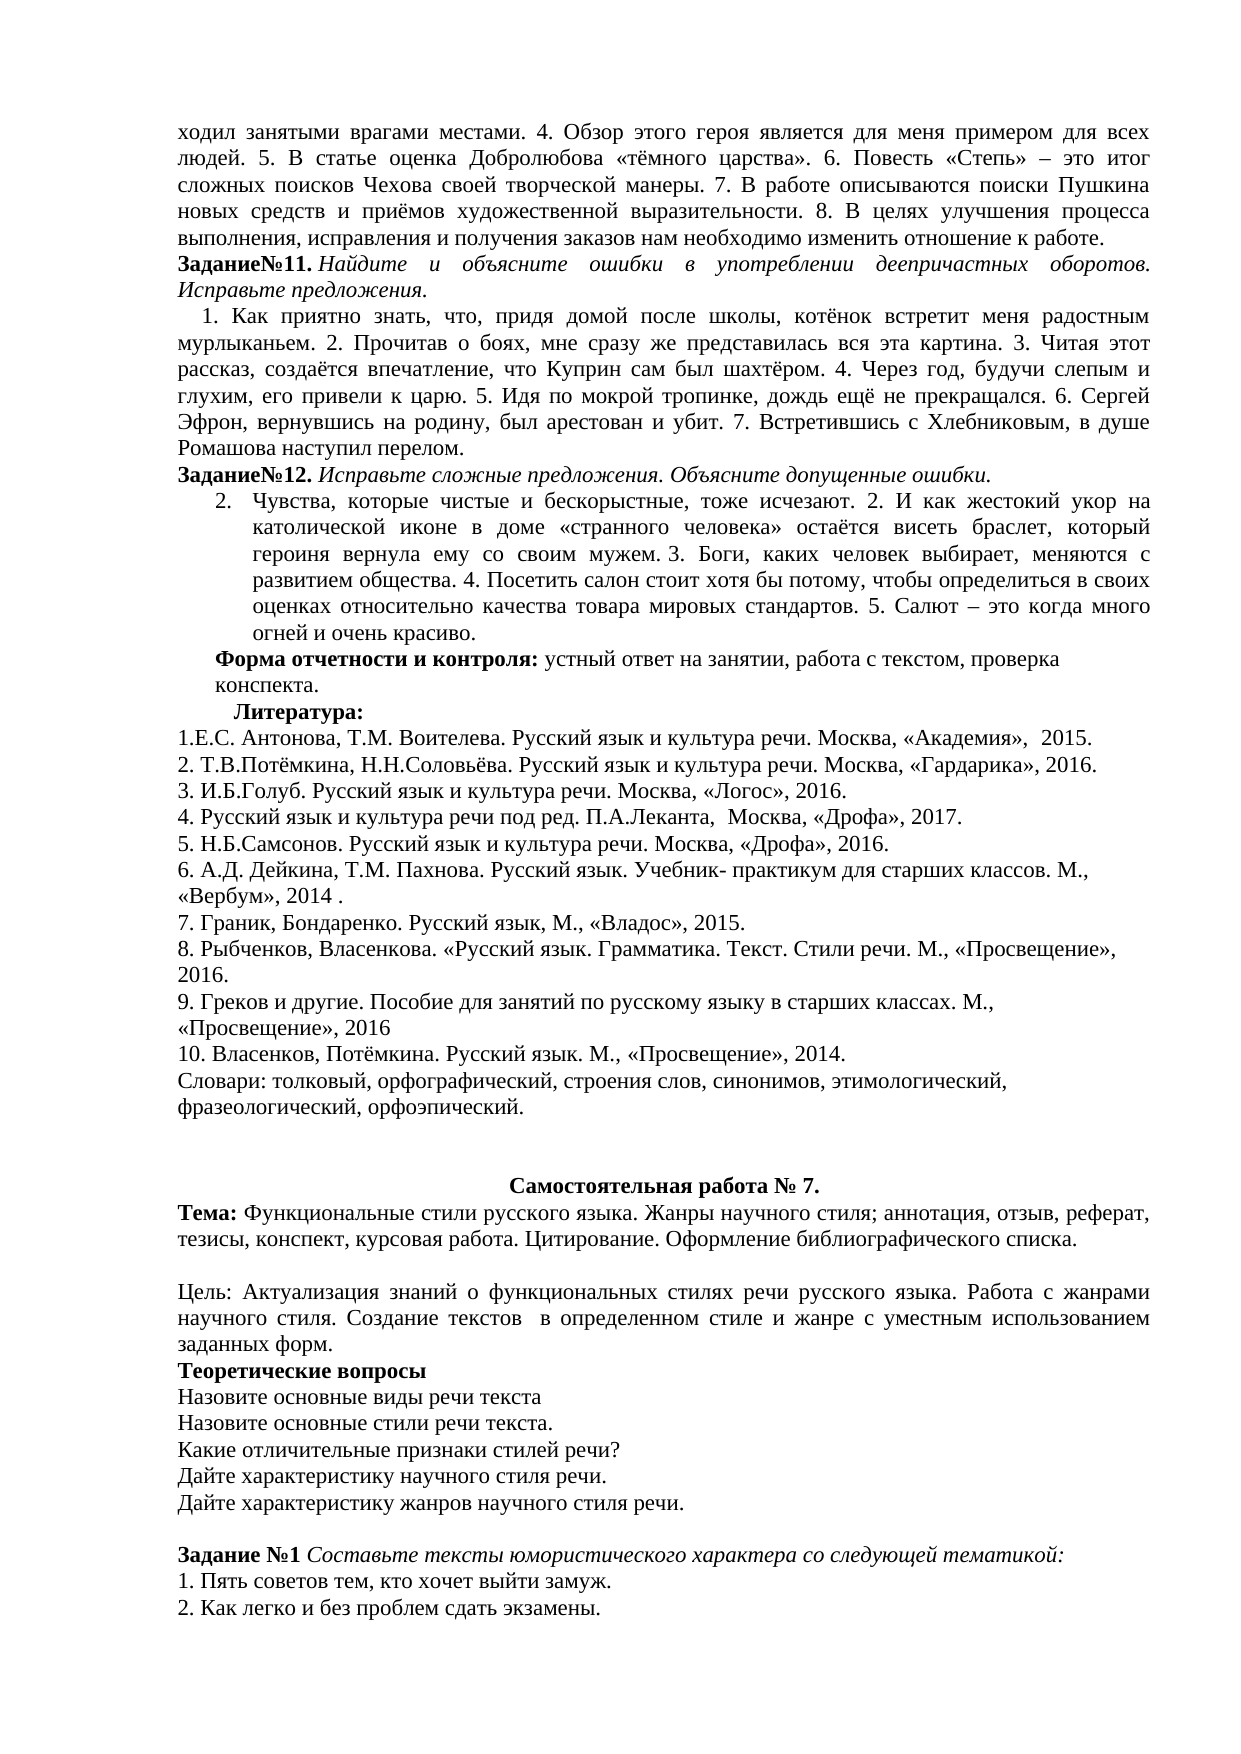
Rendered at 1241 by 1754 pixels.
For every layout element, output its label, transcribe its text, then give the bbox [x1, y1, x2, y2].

text Какие отличительные признаки стилей речи? [177, 1436, 1152, 1462]
text Литература: [177, 698, 1152, 724]
text 2. Т.В.Потёмкина, Н.Н.Соловьёва. Русский язык и культура речи. Москва, «Гардарика», 2016. [177, 751, 1152, 777]
text Цель: Актуализация знаний о функциональных стилях речи русского языка. Работа с жанрами научного стиля. Создание текстов в определенном стиле и жанре с уместным использованием заданных форм. [177, 1278, 1152, 1357]
text 1. Пять советов тем, кто хочет выйти замуж. [177, 1568, 1152, 1594]
text Форма отчетности и контроля: устный ответ на занятии, работа с текстом, проверка конспекта. [215, 645, 1152, 698]
text 1.Е.С. Антонова, Т.М. Воителева. Русский язык и культура речи. Москва, «Академия», 2015. [177, 724, 1152, 751]
text 3. И.Б.Голуб. Русский язык и культура речи. Москва, «Логос», 2016. [177, 777, 1152, 803]
text Задание№12. Исправьте сложные предложения. Объясните допущенные ошибки. [177, 461, 1152, 487]
text Тема: Функциональные стили русского языка. Жанры научного стиля; аннотация, отзыв, реферат, тезисы, конспект, курсовая работа. Цитирование. Оформление библиографического списка. [177, 1199, 1152, 1251]
text 2. Как легко и без проблем сдать экзамены. [177, 1594, 1152, 1620]
text Словари: толковый, орфографический, строения слов, синонимов, этимологический, фразеологический, орфоэпический. [177, 1067, 1152, 1119]
text Дайте характеристику жанров научного стиля речи. [177, 1488, 1152, 1515]
list Чувства, которые чистые и бескорыстные, тоже исчезают. 2. И как жестокий укор на католической иконе в доме «странного человека» остаётся висеть браслет, который героиня вернула ему со своим мужем. 3. Боги, каких человек выбирает, меняются с развитием общества. 4. Посетить салон стоит хотя бы потому, чтобы определиться в своих оценках относительно качества товара мировых стандартов. 5. Салют – это когда много огней и очень красиво. [215, 487, 1152, 645]
text 9. Греков и другие. Пособие для занятий по русскому языку в старших классах. М., «Просвещение», 2016 [177, 988, 1152, 1041]
text Назовите основные виды речи текста [177, 1383, 1152, 1409]
text 1. Как приятно знать, что, придя домой после школы, котёнок встретит меня радостным мурлыканьем. 2. Прочитав о боях, мне сразу же представилась вся эта картина. 3. Читая этот рассказ, создаётся впечатление, что Куприн сам был шахтёром. 4. Через год, будучи слепым и глухим, его привели к царю. 5. Идя по мокрой тропинке, дождь ещё не прекращался. 6. Сергей Эфрон, вернувшись на родину, был арестован и убит. 7. Встретившись с Хлебниковым, в душе Ромашова наступил перелом. [177, 303, 1152, 461]
text Задание №1 Составьте тексты юмористического характера со следующей тематикой: [177, 1541, 1152, 1568]
text 5. Н.Б.Самсонов. Русский язык и культура речи. Москва, «Дрофа», 2016. [177, 830, 1152, 856]
text Задание№11. Найдите и объясните ошибки в употреблении деепричастных оборотов. Исправьте предложения. [177, 250, 1152, 303]
text 8. Рыбченков, Власенкова. «Русский язык. Грамматика. Текст. Стили речи. М., «Просвещение», 2016. [177, 935, 1152, 988]
text 4. Русский язык и культура речи под ред. П.А.Леканта, Москва, «Дрофа», 2017. [177, 803, 1152, 830]
text 7. Граник, Бондаренко. Русский язык, М., «Владос», 2015. [177, 909, 1152, 935]
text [177, 118, 1152, 250]
text 6. А.Д. Дейкина, Т.М. Пахнова. Русский язык. Учебник- практикум для старших классов. М., «Вербум», 2014 . [177, 856, 1152, 909]
text 10. Власенков, Потёмкина. Русский язык. М., «Просвещение», 2014. [177, 1041, 1152, 1067]
text Теоретические вопросы [177, 1357, 1152, 1383]
text Самостоятельная работа № 7. [177, 1172, 1152, 1199]
text Дайте характеристику научного стиля речи. [177, 1462, 1152, 1488]
text Назовите основные стили речи текста. [177, 1409, 1152, 1436]
